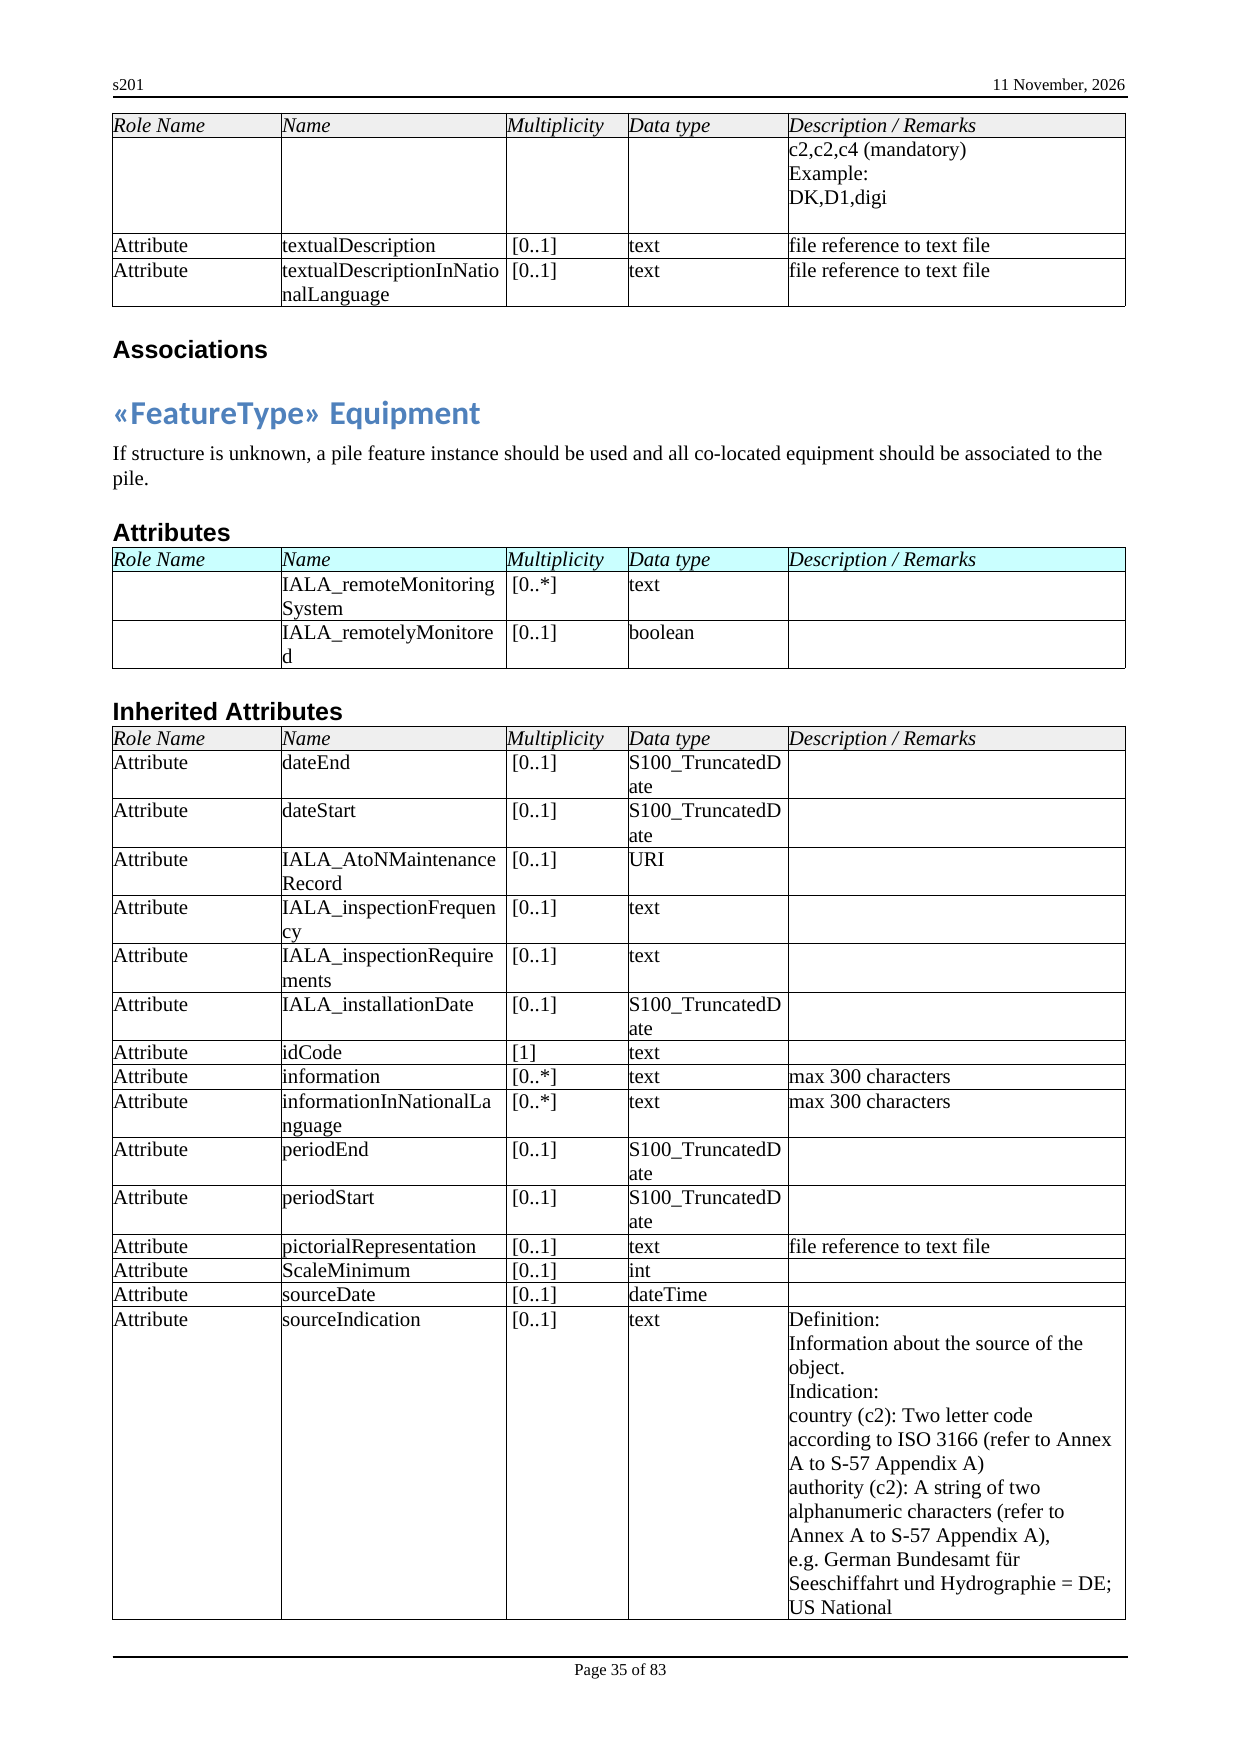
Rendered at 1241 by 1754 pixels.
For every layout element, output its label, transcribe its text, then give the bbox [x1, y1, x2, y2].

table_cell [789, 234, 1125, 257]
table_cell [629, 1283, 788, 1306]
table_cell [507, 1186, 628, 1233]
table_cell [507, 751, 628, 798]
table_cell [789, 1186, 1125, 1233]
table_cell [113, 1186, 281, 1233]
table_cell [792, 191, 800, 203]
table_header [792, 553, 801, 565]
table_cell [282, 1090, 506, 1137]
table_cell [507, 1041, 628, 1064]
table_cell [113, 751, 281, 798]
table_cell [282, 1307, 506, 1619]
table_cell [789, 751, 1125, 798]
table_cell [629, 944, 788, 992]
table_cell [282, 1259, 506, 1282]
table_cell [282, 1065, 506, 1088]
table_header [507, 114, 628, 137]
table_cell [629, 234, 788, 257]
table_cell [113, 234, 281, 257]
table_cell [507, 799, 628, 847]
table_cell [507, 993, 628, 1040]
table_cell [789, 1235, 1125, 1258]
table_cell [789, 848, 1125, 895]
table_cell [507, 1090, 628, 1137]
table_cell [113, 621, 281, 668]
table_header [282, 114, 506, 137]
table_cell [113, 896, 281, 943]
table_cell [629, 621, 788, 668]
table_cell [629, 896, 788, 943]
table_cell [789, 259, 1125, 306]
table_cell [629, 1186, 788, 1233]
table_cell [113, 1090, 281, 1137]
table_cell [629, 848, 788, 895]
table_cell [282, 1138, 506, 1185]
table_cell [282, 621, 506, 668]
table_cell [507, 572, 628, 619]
text Inherited Attributes [112, 697, 1128, 726]
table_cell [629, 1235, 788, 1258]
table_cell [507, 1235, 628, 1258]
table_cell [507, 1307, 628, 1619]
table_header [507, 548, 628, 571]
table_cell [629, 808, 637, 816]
text If structure is unknown, a pile feature instance should be used and all co-located equipment should be associated to the pile. [112, 441, 1128, 489]
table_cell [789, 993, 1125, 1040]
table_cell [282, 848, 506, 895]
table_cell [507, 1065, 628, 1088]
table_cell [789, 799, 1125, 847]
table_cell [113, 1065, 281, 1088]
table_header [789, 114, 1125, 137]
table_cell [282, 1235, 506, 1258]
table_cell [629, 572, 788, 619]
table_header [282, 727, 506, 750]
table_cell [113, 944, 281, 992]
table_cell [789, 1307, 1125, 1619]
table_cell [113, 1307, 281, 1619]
text Attributes [112, 518, 1128, 547]
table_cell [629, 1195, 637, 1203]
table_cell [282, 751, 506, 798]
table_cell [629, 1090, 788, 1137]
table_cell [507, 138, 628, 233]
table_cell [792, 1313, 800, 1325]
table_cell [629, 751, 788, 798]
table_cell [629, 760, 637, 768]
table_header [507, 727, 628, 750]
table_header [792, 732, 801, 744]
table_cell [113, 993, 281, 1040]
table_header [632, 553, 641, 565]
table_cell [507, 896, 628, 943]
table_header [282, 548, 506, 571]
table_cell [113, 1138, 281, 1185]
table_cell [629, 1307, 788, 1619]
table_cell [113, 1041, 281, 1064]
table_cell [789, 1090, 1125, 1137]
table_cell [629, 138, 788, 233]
text Associations [112, 335, 1128, 363]
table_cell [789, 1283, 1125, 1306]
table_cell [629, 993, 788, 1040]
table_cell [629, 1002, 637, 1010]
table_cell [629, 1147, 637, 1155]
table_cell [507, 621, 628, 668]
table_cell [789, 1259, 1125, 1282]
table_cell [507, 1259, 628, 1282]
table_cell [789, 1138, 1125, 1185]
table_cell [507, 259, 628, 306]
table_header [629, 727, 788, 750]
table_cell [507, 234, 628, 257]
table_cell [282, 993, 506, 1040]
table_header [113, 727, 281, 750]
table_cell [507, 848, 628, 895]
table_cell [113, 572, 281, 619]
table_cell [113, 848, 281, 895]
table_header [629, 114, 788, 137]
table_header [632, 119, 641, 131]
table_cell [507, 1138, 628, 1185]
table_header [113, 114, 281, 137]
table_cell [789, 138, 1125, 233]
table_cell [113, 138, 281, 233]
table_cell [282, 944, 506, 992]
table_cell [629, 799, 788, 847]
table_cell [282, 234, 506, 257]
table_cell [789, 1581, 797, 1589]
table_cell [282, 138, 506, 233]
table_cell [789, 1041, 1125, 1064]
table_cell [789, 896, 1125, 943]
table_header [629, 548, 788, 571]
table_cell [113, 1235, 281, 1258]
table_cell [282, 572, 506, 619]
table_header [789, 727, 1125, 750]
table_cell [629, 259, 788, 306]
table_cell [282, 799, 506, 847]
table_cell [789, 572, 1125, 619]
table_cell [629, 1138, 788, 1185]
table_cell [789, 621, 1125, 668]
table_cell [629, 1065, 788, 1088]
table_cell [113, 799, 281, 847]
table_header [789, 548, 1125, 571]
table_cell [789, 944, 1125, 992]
subtitle «FeatureType» Equipment [112, 392, 1128, 433]
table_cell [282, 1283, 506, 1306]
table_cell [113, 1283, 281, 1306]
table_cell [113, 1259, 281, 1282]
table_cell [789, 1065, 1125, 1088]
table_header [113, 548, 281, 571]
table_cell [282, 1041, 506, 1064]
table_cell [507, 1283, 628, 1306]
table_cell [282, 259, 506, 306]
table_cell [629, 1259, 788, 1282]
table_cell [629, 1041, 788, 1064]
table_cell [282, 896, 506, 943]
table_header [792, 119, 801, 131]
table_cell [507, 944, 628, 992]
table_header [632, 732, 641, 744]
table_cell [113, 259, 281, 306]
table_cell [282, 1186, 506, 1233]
